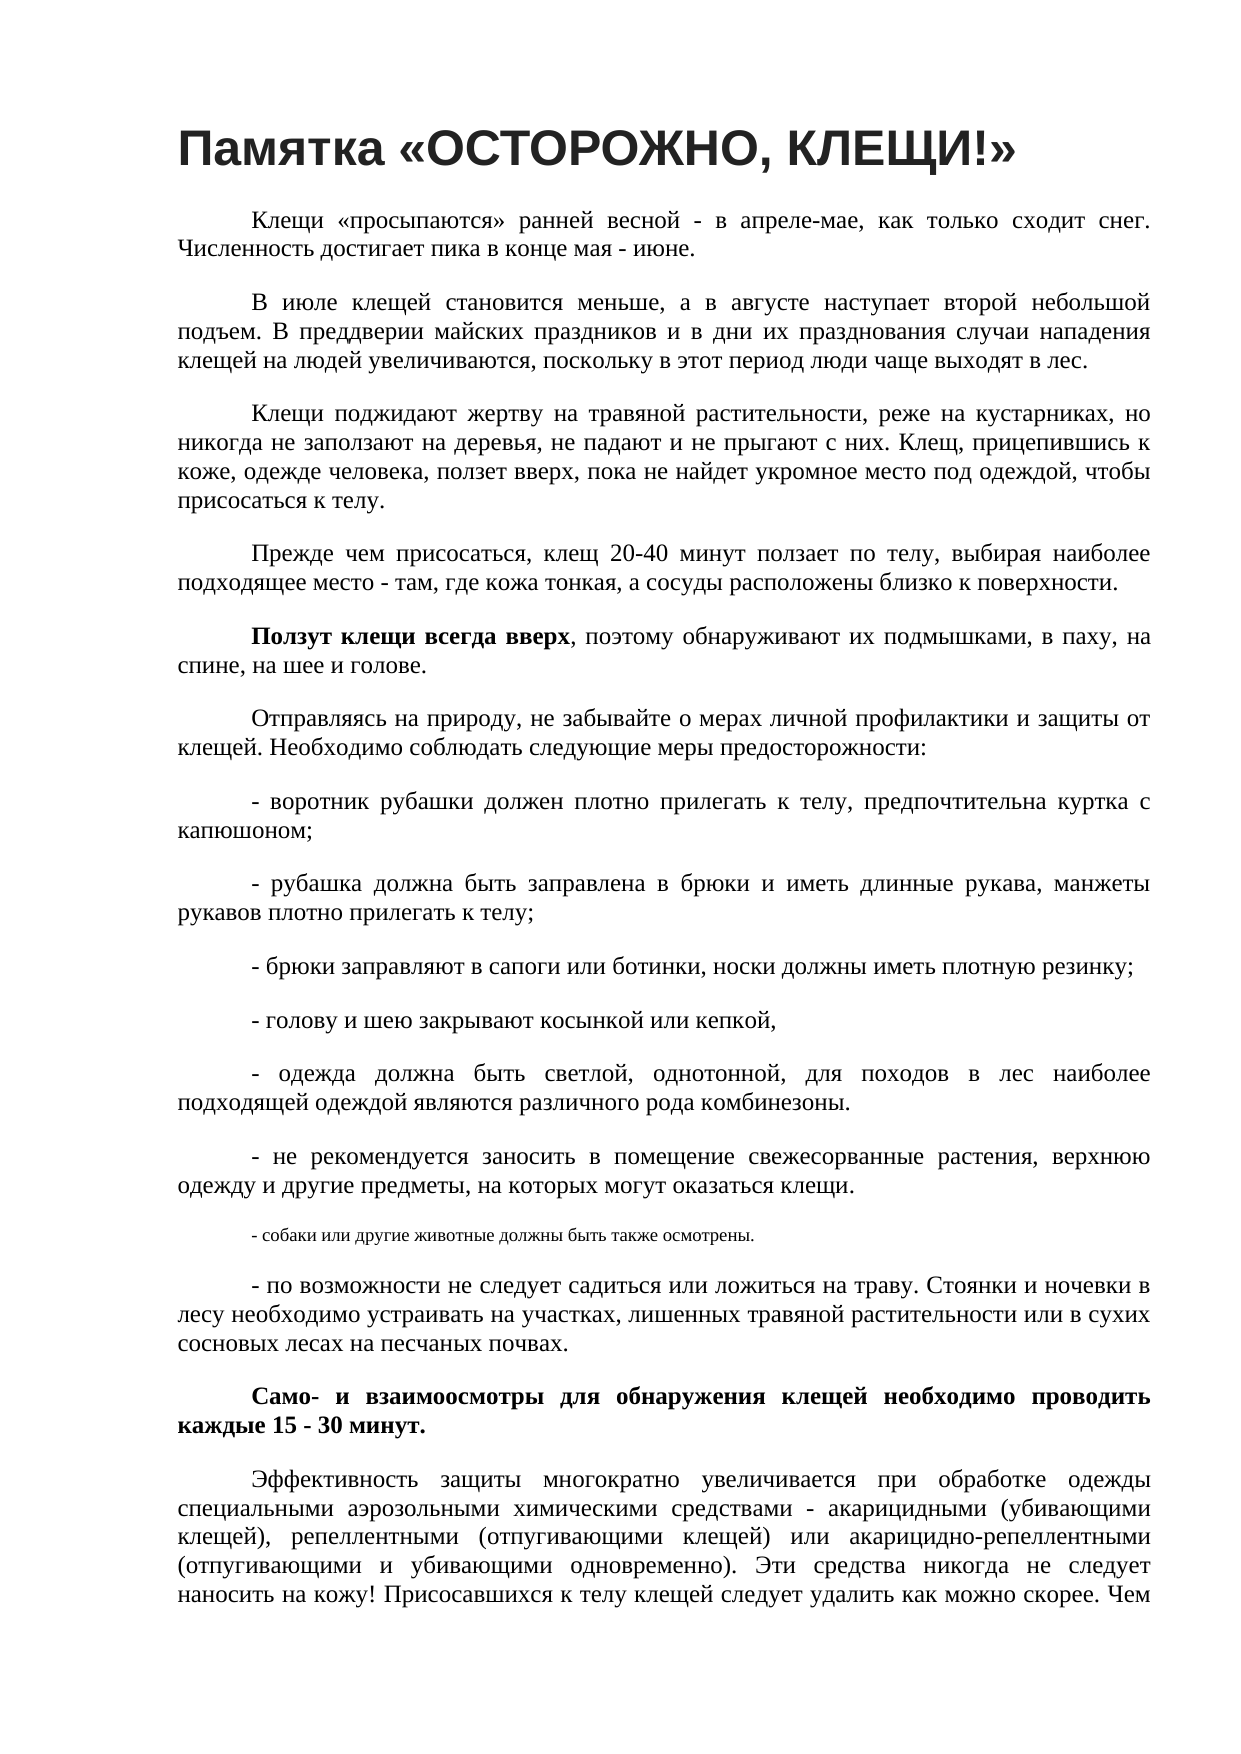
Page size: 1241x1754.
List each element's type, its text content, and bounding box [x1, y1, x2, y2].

text - брюки заправляют в сапоги или ботинки, носки должны иметь плотную резинку; [177, 951, 1152, 980]
text В июле клещей становится меньше, а в августе наступает второй небольшой подъем. В преддверии майских праздников и в дни их празднования случаи нападения клещей на людей увеличиваются, поскольку в этот период люди чаще выходят в лес. [177, 287, 1152, 373]
text - по возможности не следует садиться или ложиться на траву. Стоянки и ночевки в лесу необходимо устраивать на участках, лишенных травяной растительности или в сухих сосновых лесах на песчаных почвах. [177, 1270, 1152, 1356]
text Клещи «просыпаются» ранней весной - в апреле-мае, как только сходит снег. Численность достигает пика в конце мая - июне. [177, 205, 1152, 262]
text Ползут клещи всегда вверх, поэтому обнаруживают их подмышками, в паху, на спине, на шее и голове. [177, 621, 1152, 678]
text - воротник рубашки должен плотно прилегать к телу, предпочтительна куртка с капюшоном; [177, 786, 1152, 843]
text - рубашка должна быть заправлена в брюки и иметь длинные рукава, манжеты рукавов плотно прилегать к телу; [177, 868, 1152, 926]
text Прежде чем присосаться, клещ 20-40 минут ползает по телу, выбирая наиболее подходящее место - там, где кожа тонкая, а сосуды расположены близко к поверхности. [177, 538, 1152, 596]
text - не рекомендуется заносить в помещение свежесорванные растения, верхнюю одежду и другие предметы, на которых могут оказаться клещи. [177, 1141, 1152, 1198]
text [177, 1464, 1152, 1608]
text - одежда должна быть светлой, однотонной, для походов в лес наиболее подходящей одеждой являются различного рода комбинезоны. [177, 1058, 1152, 1116]
text - собаки или другие животные должны быть также осмотрены. [177, 1223, 1152, 1245]
text - голову и шею закрывают косынкой или кепкой, [177, 1005, 1152, 1033]
text Отправляясь на природу, не забывайте о мерах личной профилактики и защиты от клещей. Необходимо соблюдать следующие меры предосторожности: [177, 703, 1152, 761]
text Само- и взаимоосмотры для обнаружения клещей необходимо проводить каждые 15 - 30 минут. [177, 1381, 1152, 1439]
text Памятка «ОСТОРОЖНО, КЛЕЩИ!» [177, 118, 1152, 176]
text Клещи поджидают жертву на травяной растительности, реже на кустарниках, но никогда не заползают на деревья, не падают и не прыгают с них. Клещ, прицепившись к коже, одежде человека, ползет вверх, пока не найдет укромное место под одеждой, чтобы присосаться к телу. [177, 398, 1152, 513]
